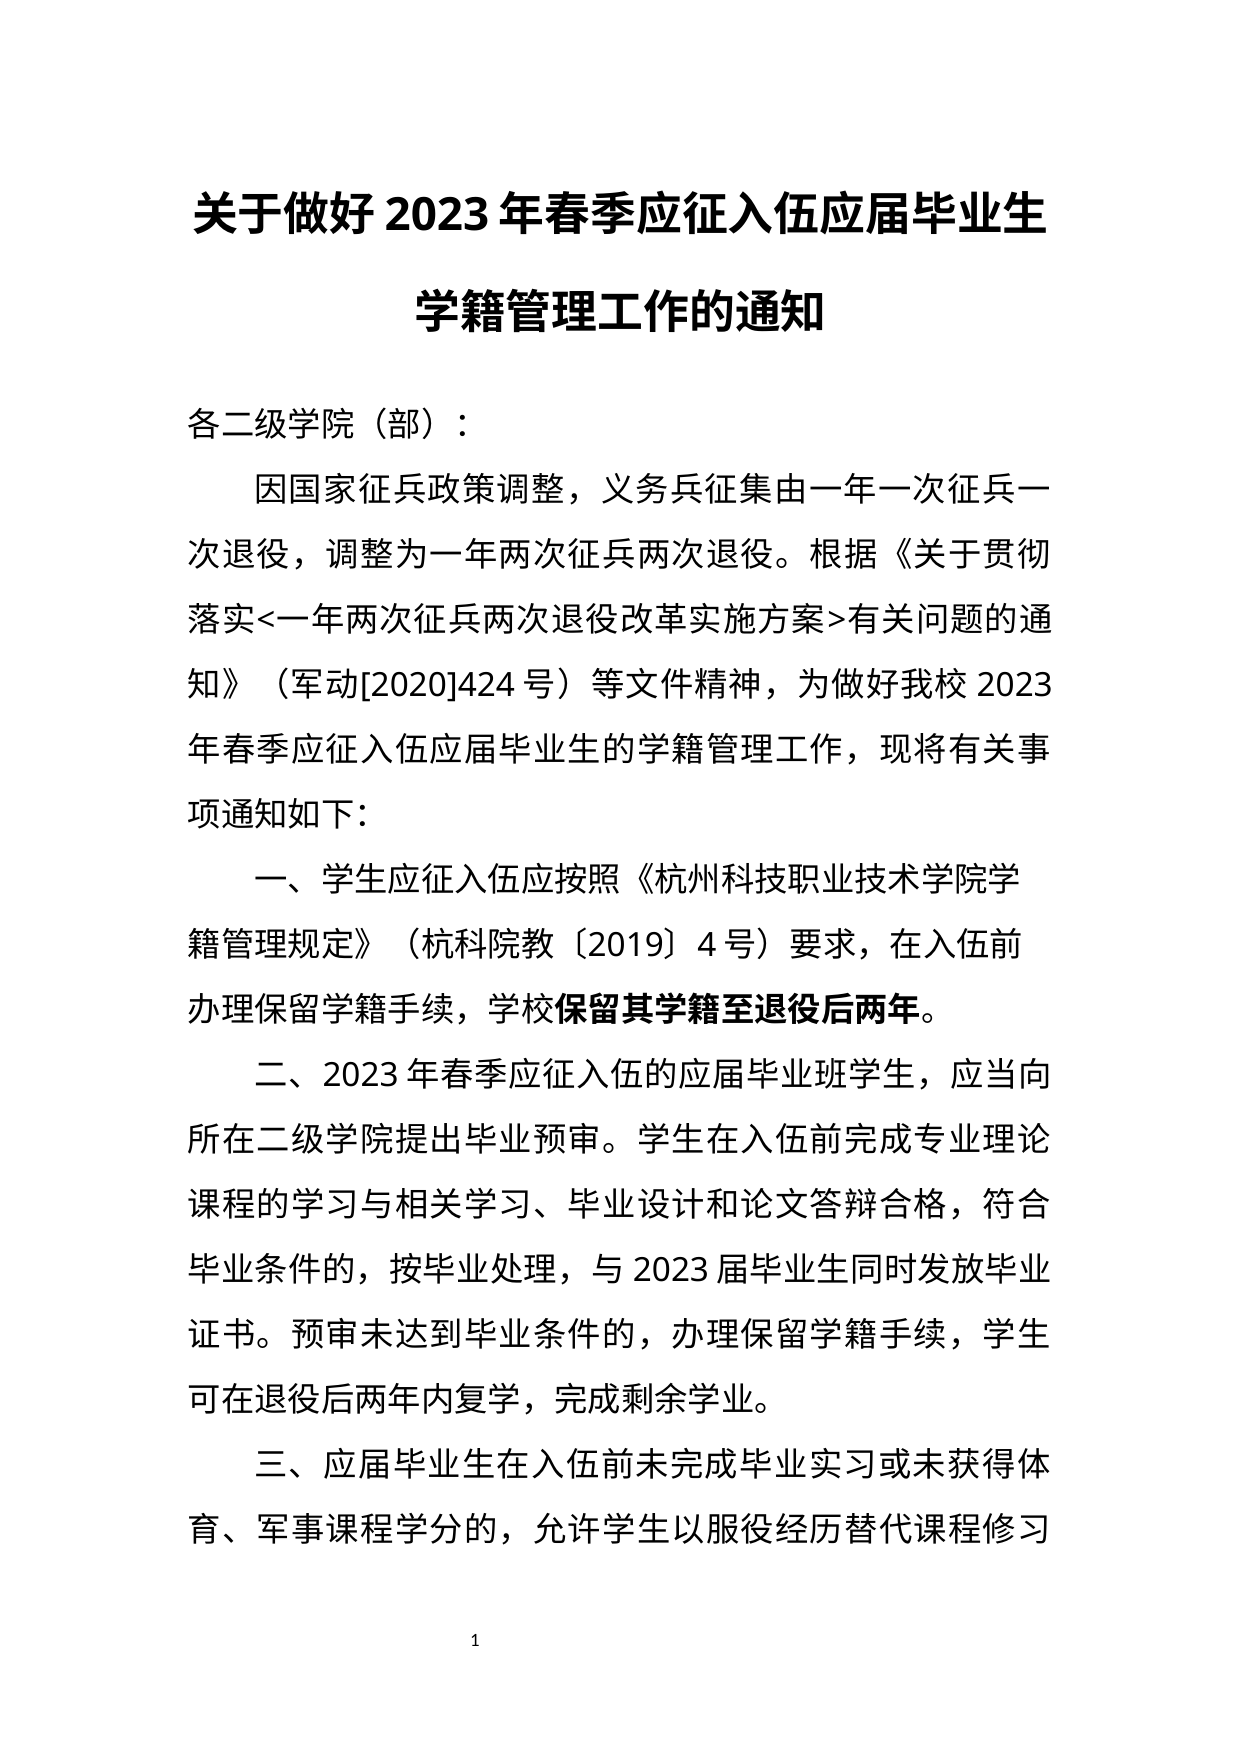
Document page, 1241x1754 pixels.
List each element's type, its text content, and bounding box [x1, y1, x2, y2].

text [187, 1429, 1053, 1559]
text 关于做好2023年春季应征入伍应届毕业生学籍管理工作的通知 [187, 162, 1053, 357]
text 二、2023年春季应征入伍的应届毕业班学生，应当向所在二级学院提出毕业预审。学生在入伍前完成专业理论课程的学习与相关学习、毕业设计和论文答辩合格，符合毕业条件的，按毕业处理，与2023届毕业生同时发放毕业证书。预审未达到毕业条件的，办理保留学籍手续，学生可在退役后两年内复学，完成剩余学业。 [187, 1039, 1053, 1429]
text 因国家征兵政策调整，义务兵征集由一年一次征兵一次退役，调整为一年两次征兵两次退役。根据《关于贯彻落实<一年两次征兵两次退役改革实施方案>有关问题的通知》（军动[2020]424号）等文件精神，为做好我校2023年春季应征入伍应届毕业生的学籍管理工作，现将有关事项通知如下： [187, 454, 1053, 844]
text 一、学生应征入伍应按照《杭州科技职业技术学院学籍管理规定》（杭科院教〔2019〕4号）要求，在入伍前办理保留学籍手续，学校保留其学籍至退役后两年。 [187, 844, 1053, 1039]
text 各二级学院（部）： [187, 389, 1053, 454]
